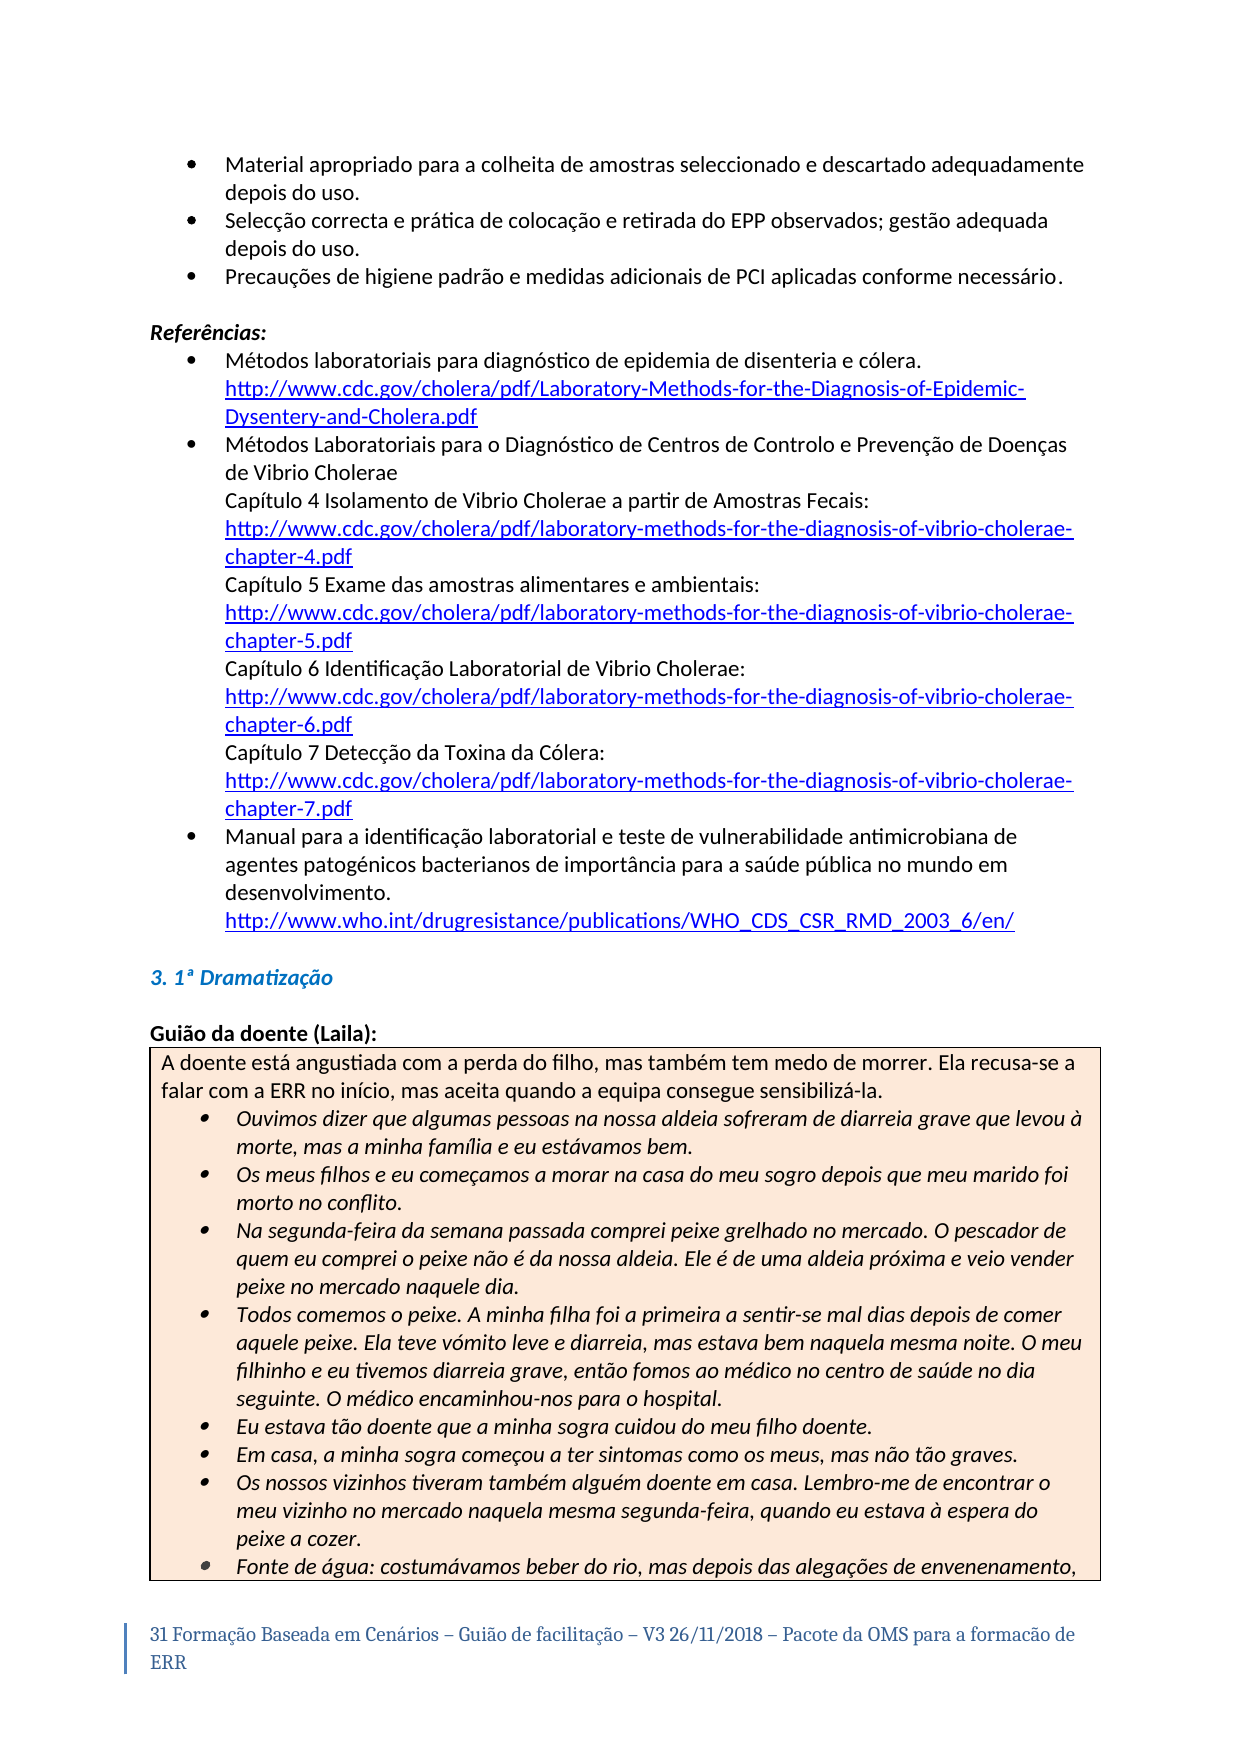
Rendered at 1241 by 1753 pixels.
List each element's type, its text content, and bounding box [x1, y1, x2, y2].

list Capítulo 4 Isolamento de Vibrio Cholerae a partir de Amostras Fecais: http://www.cdc.gov/cholera/pdf/laboratory-methods-for-the-diagnosis-of-vibrio-cholerae-chapter-4.pdf [225, 486, 1090, 570]
list Métodos Laboratoriais para o Diagnóstico de Centros de Controlo e Prevenção de Doenças de Vibrio Cholerae [187, 430, 1090, 486]
list http://www.who.int/drugresistance/publications/WHO_CDS_CSR_RMD_2003_6/en/ [225, 907, 1090, 934]
text Guião da doente (Laila): [150, 1019, 1090, 1047]
list http://www.cdc.gov/cholera/pdf/laboratory-methods-for-the-diagnosis-of-vibrio-cholerae-chapter-7.pdf [225, 766, 1090, 822]
list Capítulo 6 Identificação Laboratorial de Vibrio Cholerae: [225, 654, 1090, 682]
list http://www.cdc.gov/cholera/pdf/laboratory-methods-for-the-diagnosis-of-vibrio-cholerae-chapter-6.pdf [225, 682, 1090, 738]
list http://www.cdc.gov/cholera/pdf/laboratory-methods-for-the-diagnosis-of-vibrio-cholerae-chapter-5.pdf [225, 598, 1090, 654]
list Métodos laboratoriais para diagnóstico de epidemia de disenteria e cólera. http://www.cdc.gov/cholera/pdf/Laboratory-Methods-for-the-Diagnosis-of-Epidemic-Dysentery-and-Cholera.pdf [187, 346, 1090, 430]
text Referências: [150, 318, 1090, 346]
list Selecção correcta e prática de colocação e retirada do EPP observados; gestão adequada depois do uso. [187, 206, 1090, 262]
list Capítulo 5 Exame das amostras alimentares e ambientais: [225, 570, 1090, 598]
list Precauções de higiene padrão e medidas adicionais de PCI aplicadas conforme necessário. [187, 262, 1090, 290]
list Material apropriado para a colheita de amostras seleccionado e descartado adequadamente depois do uso. [187, 150, 1090, 206]
list Manual para a identificação laboratorial e teste de vulnerabilidade antimicrobiana de agentes patogénicos bacterianos de importância para a saúde pública no mundo em desenvolvimento. [187, 822, 1090, 907]
text 3. 1ª Dramatização [150, 963, 1090, 991]
list Capítulo 7 Detecção da Toxina da Cólera: [225, 738, 1090, 766]
